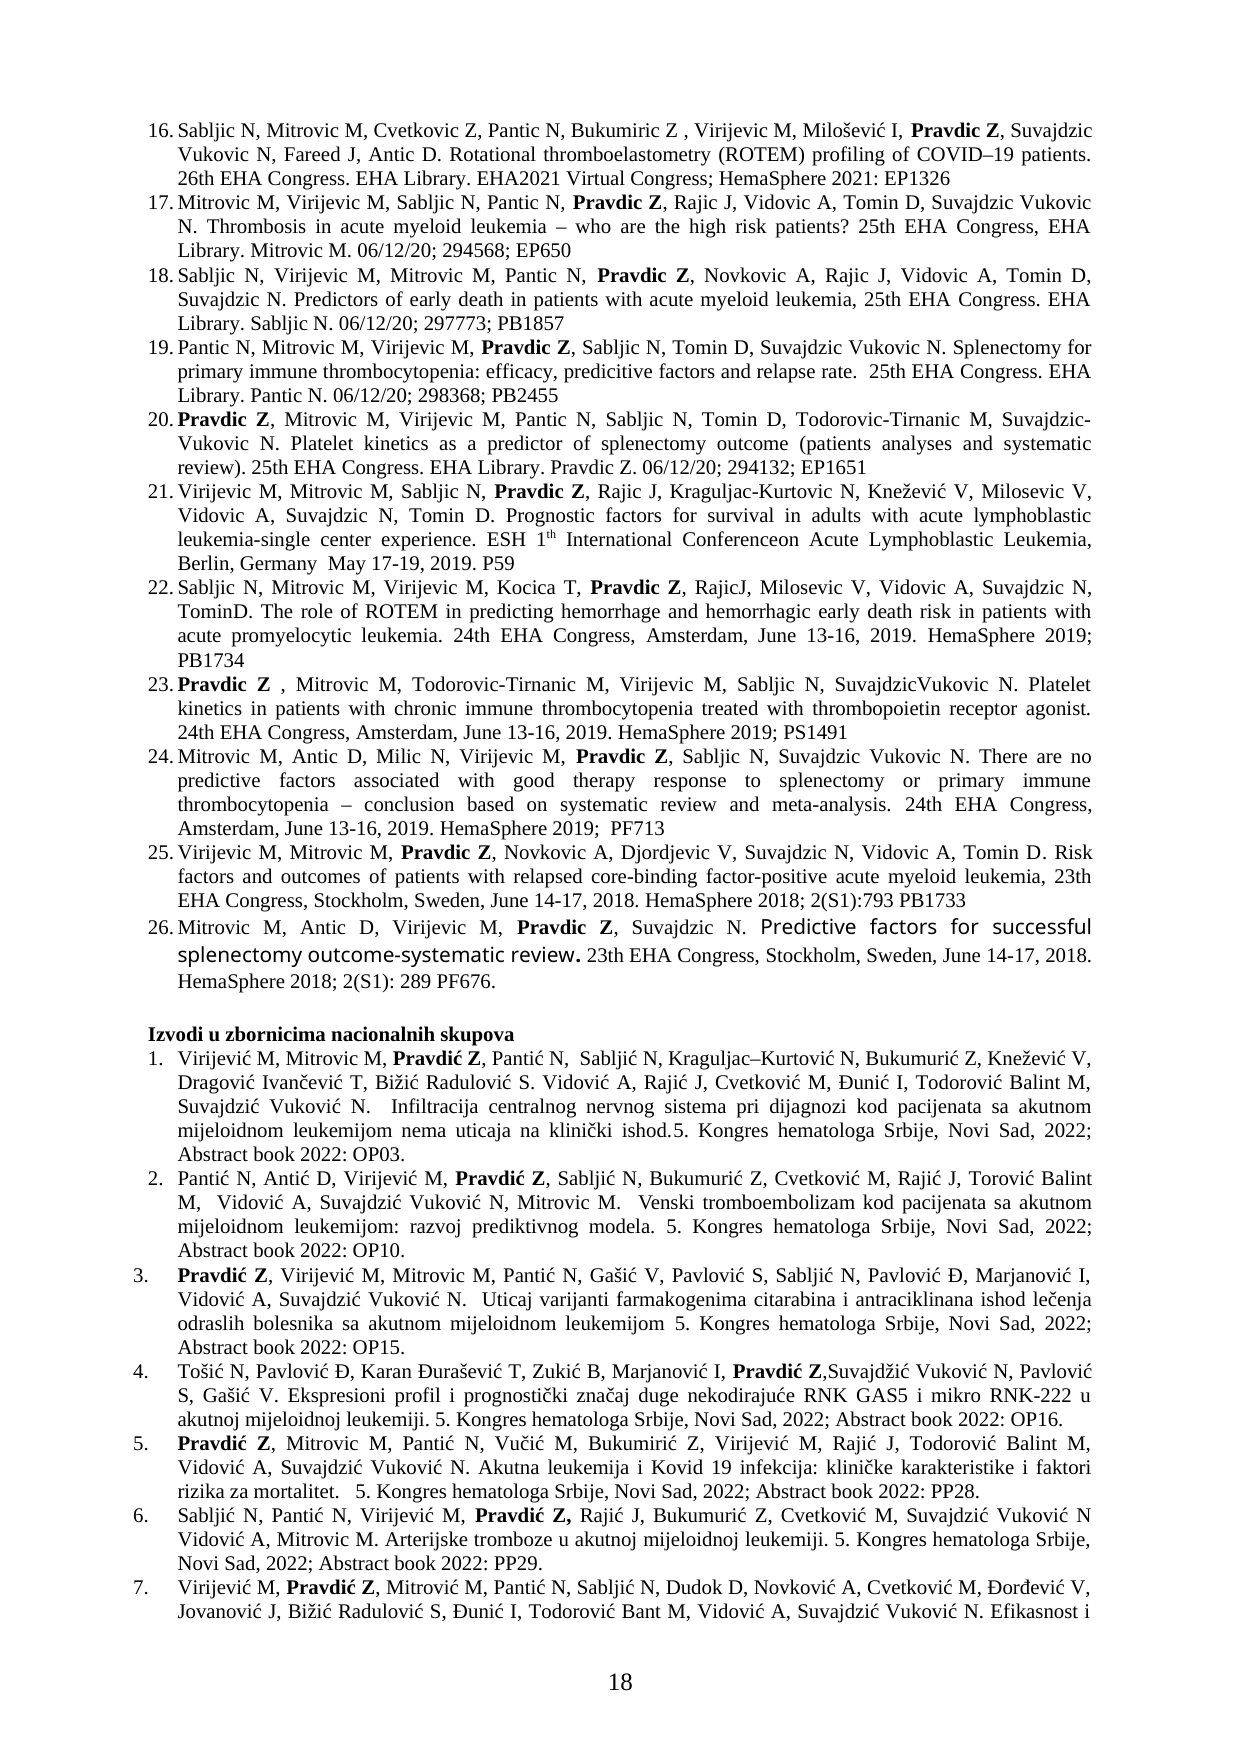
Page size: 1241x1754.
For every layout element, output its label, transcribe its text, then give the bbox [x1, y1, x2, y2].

list Sabljic N, Mitrovic M, Virijevic M, Kocica T, Pravdic Z, RajicJ, Milosevic V, Vidovic A, Suvajdzic N, TominD. The role of ROTEM in predicting hemorrhage and hemorrhagic early death risk in patients with acute promyelocytic leukemia. 24th EHA Congress, Amsterdam, June 13-16, 2019. HemaSphere 2019; PB1734 [148, 575, 1092, 672]
list Mitrovic M, Virijevic M, Sabljic N, Pantic N, Pravdic Z, Rajic J, Vidovic A, Tomin D, Suvajdzic Vukovic N. Thrombosis in acute myeloid leukemia – who are the high risk patients? 25th EHA Congress, EHA Library. Mitrovic M. 06/12/20; 294568; EP650 [148, 190, 1092, 262]
list Pravdic Z, Mitrovic M, Virijevic M, Pantic N, Sabljic N, Tomin D, Todorovic-Tirnanic M, Suvajdzic-Vukovic N. Platelet kinetics as a predictor of splenectomy outcome (patients analyses and systematic review). 25th EHA Congress. EHA Library. Pravdic Z. 06/12/20; 294132; EP1651 [148, 407, 1092, 479]
list Sabljic N, Virijevic M, Mitrovic M, Pantic N, Pravdic Z, Novkovic A, Rajic J, Vidovic A, Tomin D, Suvajdzic N. Predictors of early death in patients with acute myeloid leukemia, 25th EHA Congress. EHA Library. Sabljic N. 06/12/20; 297773; PB1857 [148, 262, 1092, 335]
list Virijevic M, Mitrovic M, Sabljic N, Pravdic Z, Rajic J, Kraguljac-Kurtovic N, Knežević V, Milosevic V, Vidovic A, Suvajdzic N, Tomin D. Prognostic factors for survival in adults with acute lymphoblastic leukemia-single center experience. ESH 1th International Conferenceon Acute Lymphoblastic Leukemia, Berlin, Germany May 17-19, 2019. P59 [148, 479, 1092, 575]
list Pravdić Z, Virijević M, Mitrovic M, Pantić N, Gašić V, Pavlović S, Sabljić N, Pavlović Đ, Marjanović I, Vidović A, Suvajdzić Vuković N. Uticaj varijanti farmakogenima citarabina i antraciklinana ishod lečenja odraslih bolesnika sa akutnom mijeloidnom leukemijom 5. Kongres hematologa Srbije, Novi Sad, 2022; Abstract book 2022: OP15. [133, 1262, 1092, 1359]
text Izvodi u zbornicima nacionalnih skupova [148, 1022, 1092, 1046]
list Pravdic Z , Mitrovic M, Todorovic-Tirnanic M, Virijevic M, Sabljic N, SuvajdzicVukovic N. Platelet kinetics in patients with chronic immune thrombocytopenia treated with thrombopoietin receptor agonist. 24th EHA Congress, Amsterdam, June 13-16, 2019. HemaSphere 2019; PS1491 [148, 672, 1092, 744]
list Pantic N, Mitrovic M, Virijevic M, Pravdic Z, Sabljic N, Tomin D, Suvajdzic Vukovic N. Splenectomy for primary immune thrombocytopenia: efficacy, predicitive factors and relapse rate. 25th EHA Congress. EHA Library. Pantic N. 06/12/20; 298368; PB2455 [148, 335, 1092, 407]
list Pantić N, Antić D, Virijević M, Pravdić Z, Sabljić N, Bukumurić Z, Cvetković M, Rajić J, Torović Balint M, Vidović A, Suvajdzić Vuković N, Mitrovic M. Venski tromboembolizam kod pacijenata sa akutnom mijeloidnom leukemijom: razvoj prediktivnog modela. 5. Kongres hematologa Srbije, Novi Sad, 2022; Abstract book 2022: OP10. [148, 1166, 1092, 1262]
list Virijević M, Mitrovic M, Pravdić Z, Pantić N, Sabljić N, Kraguljac–Kurtović N, Bukumurić Z, Knežević V, Dragović Ivančević T, Bižić Radulović S. Vidović A, Rajić J, Cvetković M, Đunić I, Todorović Balint M, Suvajdzić Vuković N. Infiltracija centralnog nervnog sistema pri dijagnozi kod pacijenata sa akutnom mijeloidnom leukemijom nema uticaja na klinički ishod.5. Kongres hematologa Srbije, Novi Sad, 2022; Abstract book 2022: OP03. [148, 1046, 1092, 1166]
list Pravdić Z, Mitrovic M, Pantić N, Vučić M, Bukumirić Z, Virijević M, Rajić J, Todorović Balint M, Vidović A, Suvajdzić Vuković N. Akutna leukemija i Kovid 19 infekcija: kliničke karakteristike i faktori rizika za mortalitet. 5. Kongres hematologa Srbije, Novi Sad, 2022; Abstract book 2022: PP28. [133, 1431, 1092, 1503]
list Mitrovic M, Antic D, Milic N, Virijevic M, Pravdic Z, Sabljic N, Suvajdzic Vukovic N. There are no predictive factors associated with good therapy response to splenectomy or primary immune thrombocytopenia – conclusion based on systematic review and meta-analysis. 24th EHA Congress, Amsterdam, June 13-16, 2019. HemaSphere 2019; PF713 [148, 744, 1092, 840]
list Mitrovic M, Antic D, Virijevic M, Pravdic Z, Suvajdzic N. Predictive factors for successful splenectomy outcome-systematic review. 23th EHA Congress, Stockholm, Sweden, June 14-17, 2018. HemaSphere 2018; 2(S1): 289 PF676. [148, 912, 1092, 993]
list Virijevic M, Mitrovic M, Pravdic Z, Novkovic A, Djordjevic V, Suvajdzic N, Vidovic A, Tomin D. Risk factors and outcomes of patients with relapsed core-binding factor-positive acute myeloid leukemia, 23th EHA Congress, Stockholm, Sweden, June 14-17, 2018. HemaSphere 2018; 2(S1):793 PB1733 [148, 840, 1092, 912]
list Tošić N, Pavlović Đ, Karan Đurašević T, Zukić B, Marjanović I, Pravdić Z,Suvajdžić Vuković N, Pavlović S, Gašić V. Ekspresioni profil i prognostički značaj duge nekodirajuće RNK GAS5 i mikro RNK-222 u akutnoj mijeloidnoj leukemiji. 5. Kongres hematologa Srbije, Novi Sad, 2022; Abstract book 2022: OP16. [133, 1359, 1092, 1431]
list Sabljić N, Pantić N, Virijević M, Pravdić Z, Rajić J, Bukumurić Z, Cvetković M, Suvajdzić Vuković N Vidović A, Mitrovic M. Arterijske tromboze u akutnoj mijeloidnoj leukemiji. 5. Kongres hematologa Srbije, Novi Sad, 2022; Abstract book 2022: PP29. [133, 1503, 1092, 1575]
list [133, 1575, 1092, 1623]
list Sabljic N, Mitrovic M, Cvetkovic Z, Pantic N, Bukumiric Z , Virijevic M, Milošević I, Pravdic Z, Suvajdzic Vukovic N, Fareed J, Antic D. Rotational thromboelastometry (ROTEM) profiling of COVID–19 patients. 26th EHA Congress. EHA Library. EHA2021 Virtual Congress; HemaSphere 2021: EP1326 [148, 118, 1092, 190]
